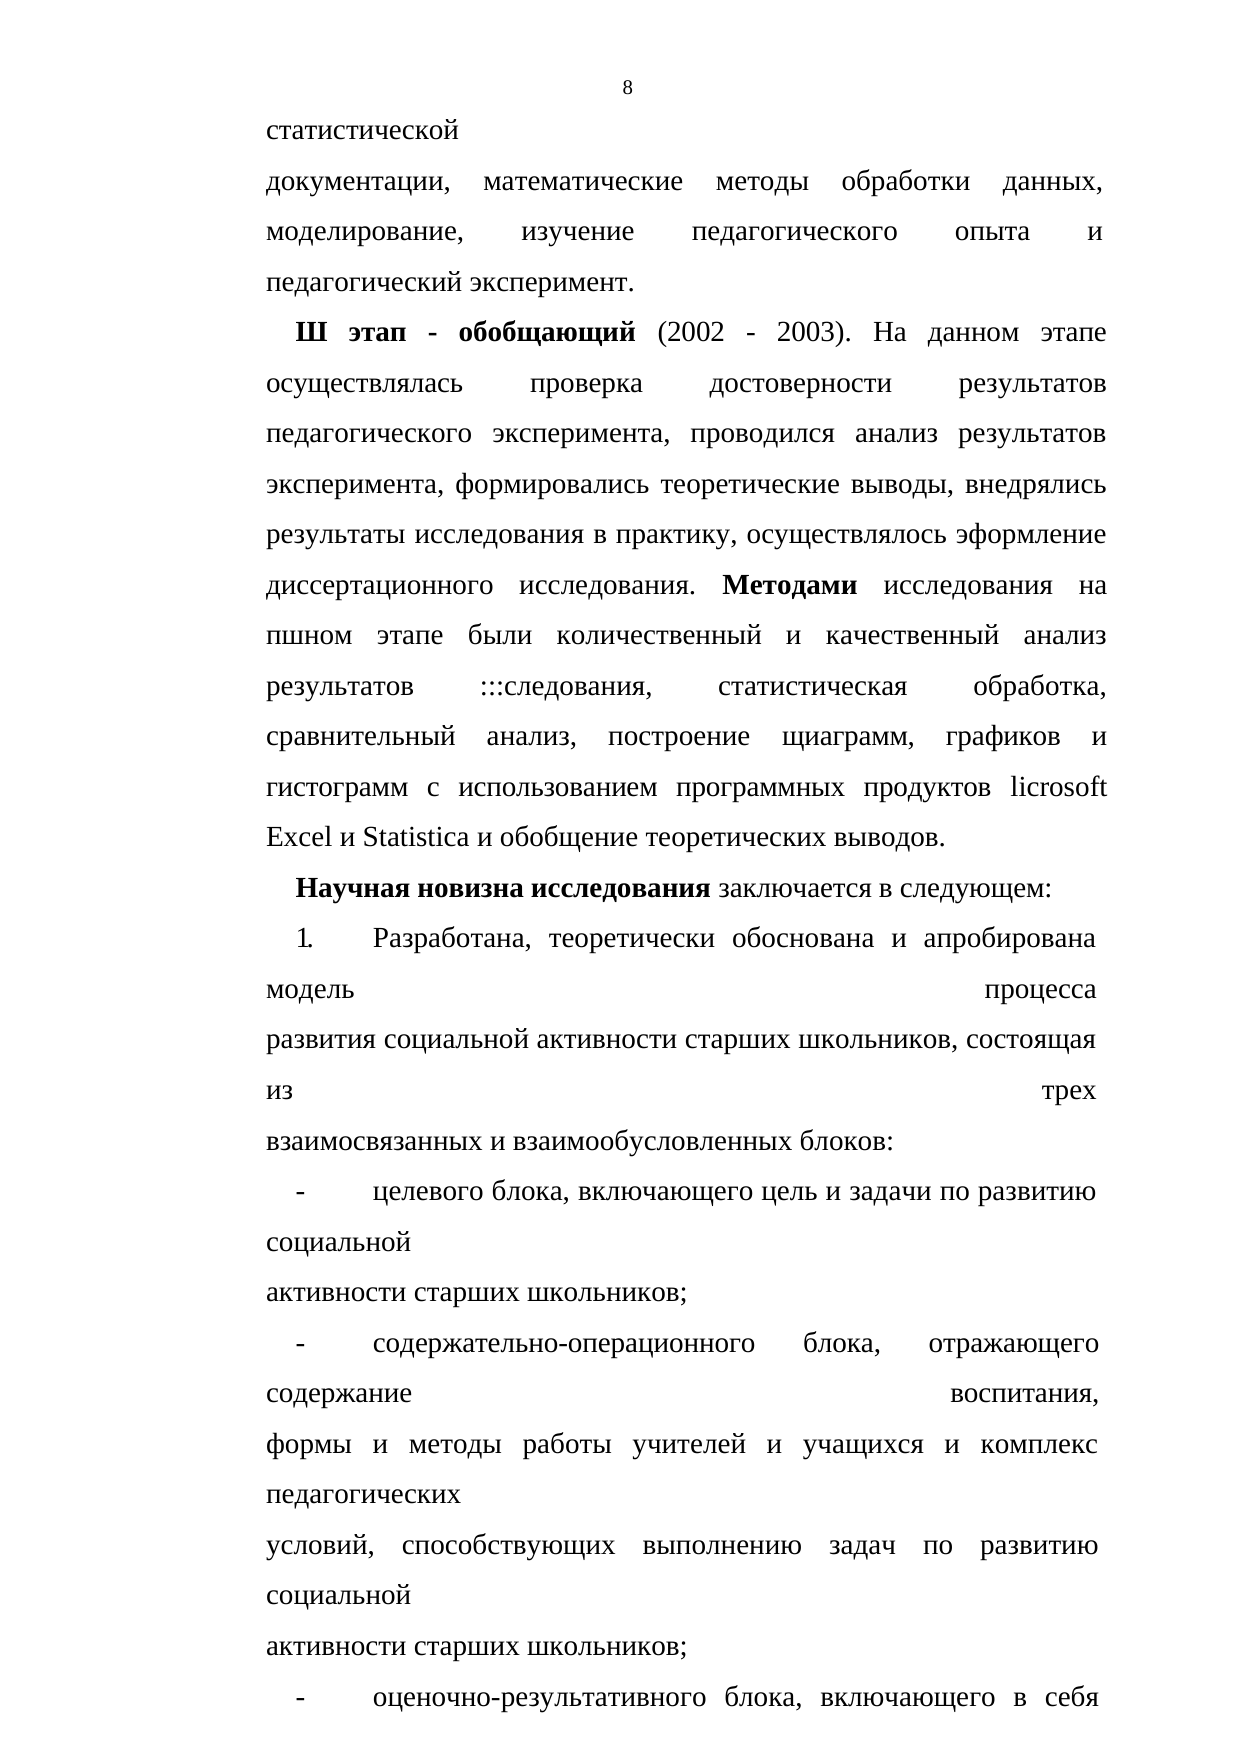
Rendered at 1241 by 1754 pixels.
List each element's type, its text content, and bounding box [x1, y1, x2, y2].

text 1. Разработана, теоретически обоснована и апробирована модель процесса развития социальной активности старших школьников, состоящая из трех взаимосвязанных и взаимообусловленных блоков: [266, 907, 1097, 1160]
text Ш этап - обобщающий (2002 - 2003). На данном этапе осуществлялась проверка достоверности результатов педагогического эксперимента, проводился анализ результатов эксперимента, формировались теоретические выводы, внедрялись результаты исследования в практику, осуществлялось эформление диссертационного исследования. Методами исследования на пшном этапе были количественный и качественный анализ результатов :::следования, статистическая обработка, сравнительный анализ, построение щиаграмм, графиков и гистограмм с использованием программных продуктов licrosoft Excel и Statistica и обобщение теоретических выводов. [266, 301, 1107, 857]
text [266, 99, 1104, 301]
text - содержательно-операционного блока, отражающего содержание воспитания, формы и методы работы учителей и учащихся и комплекс педагогических условий, способствующих выполнению задач по развитию социальной активности старших школьников; [266, 1312, 1099, 1665]
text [266, 1666, 1100, 1716]
text Научная новизна исследования заключается в следующем: [266, 857, 1107, 907]
text - целевого блока, включающего цель и задачи по развитию социальной активности старших школьников; [266, 1160, 1098, 1312]
